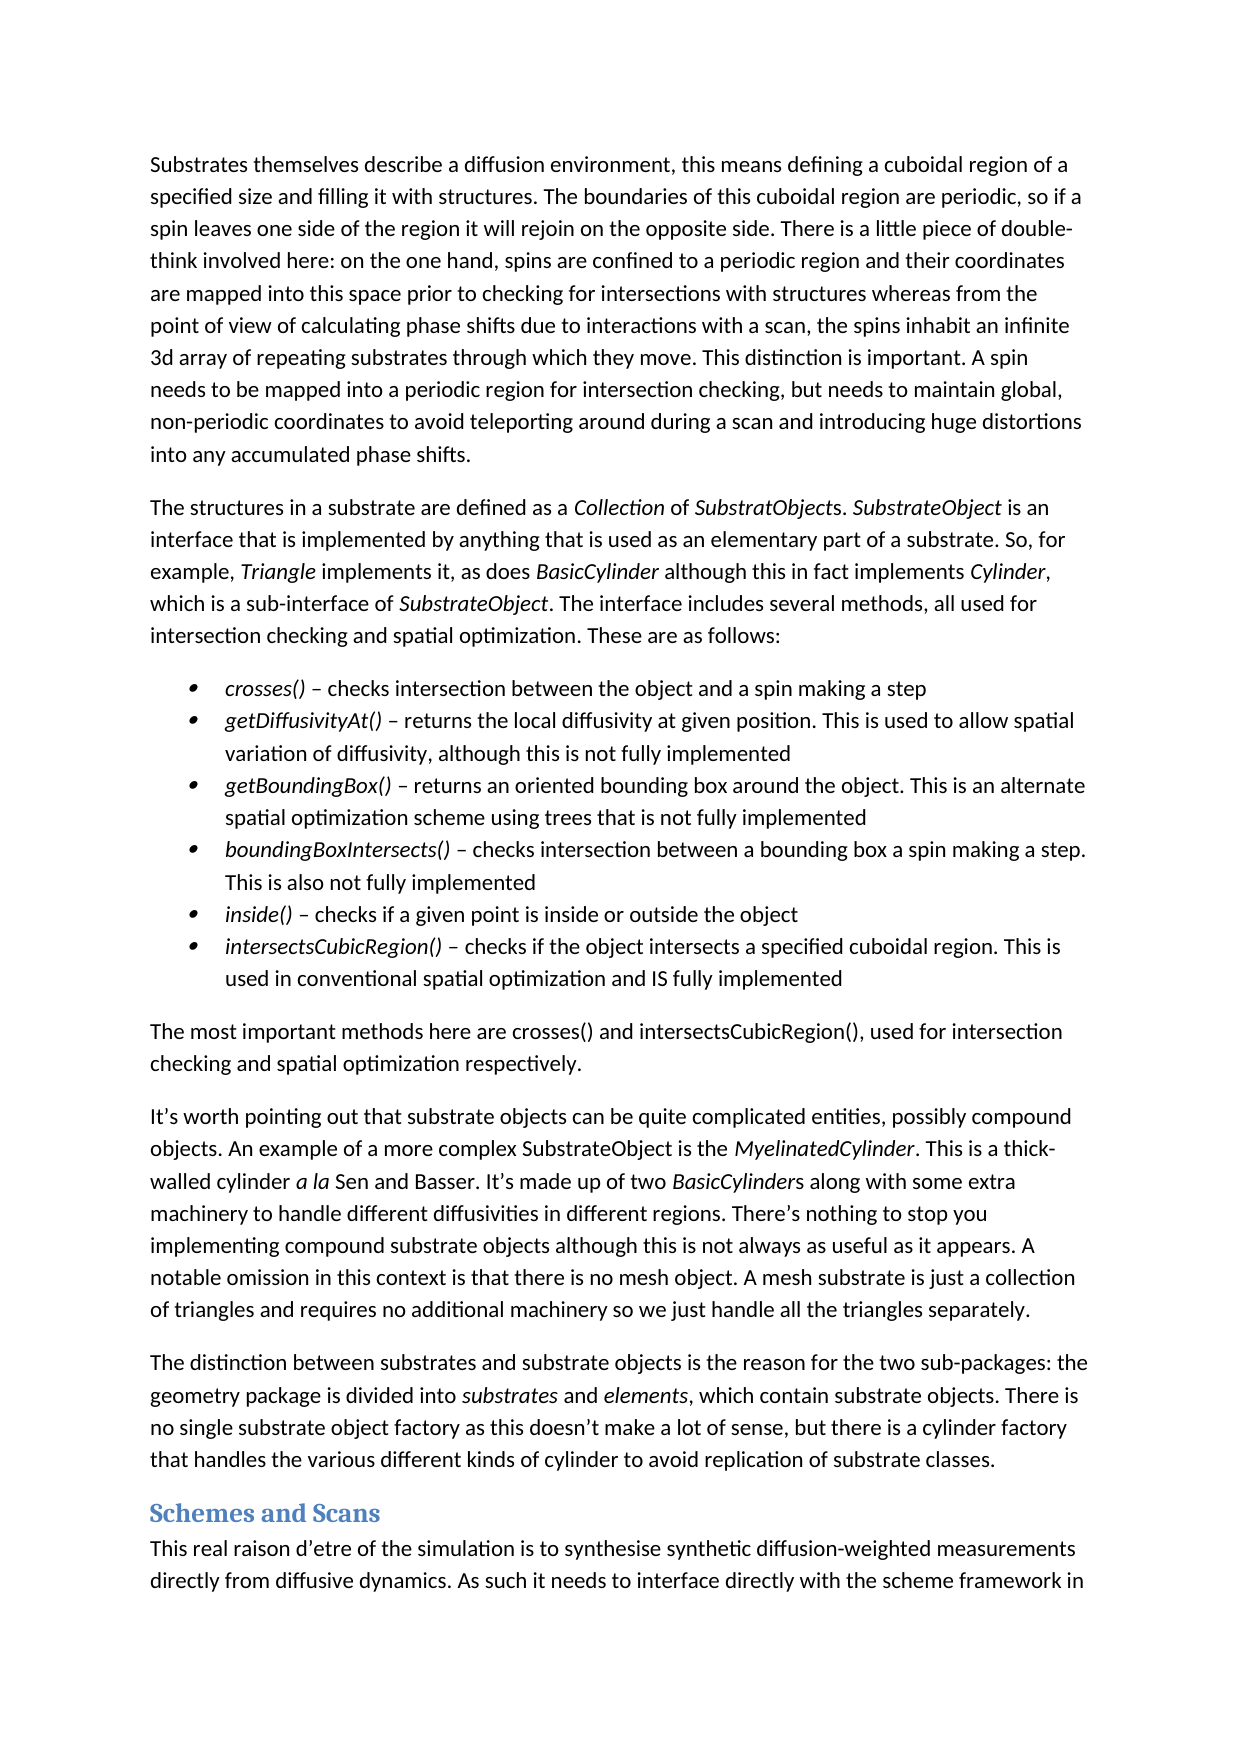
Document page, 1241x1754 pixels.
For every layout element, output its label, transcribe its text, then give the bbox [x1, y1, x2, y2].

text The most important methods here are crosses() and intersectsCubicRegion(), used for intersection checking and spatial optimization respectively. [150, 1017, 1090, 1077]
text Substrates themselves describe a diffusion environment, this means defining a cuboidal region of a specified size and filling it with structures. The boundaries of this cuboidal region are periodic, so if a spin leaves one side of the region it will rejoin on the opposite side. There is a little piece of double-think involved here: on the one hand, spins are confined to a periodic region and their coordinates are mapped into this space prior to checking for intersections with structures whereas from the point of view of calculating phase shifts due to interactions with a scan, the spins inhabit an infinite 3d array of repeating substrates through which they move. This distinction is important. A spin needs to be mapped into a periodic region for intersection checking, but needs to maintain global, non-periodic coordinates to avoid teleporting around during a scan and introducing huge distortions into any accumulated phase shifts. [150, 150, 1090, 468]
list inside() – checks if a given point is inside or outside the object [187, 900, 1090, 928]
list intersectsCubicRegion() – checks if the object intersects a specified cuboidal region. This is used in conventional spatial optimization and IS fully implemented [187, 932, 1090, 992]
text The structures in a substrate are defined as a Collection of SubstratObjects. SubstrateObject is an interface that is implemented by anything that is used as an elementary part of a substrate. So, for example, Triangle implements it, as does BasicCylinder although this in fact implements Cylinder, which is a sub-interface of SubstrateObject. The interface includes several methods, all used for intersection checking and spatial optimization. These are as follows: [150, 493, 1090, 649]
text The distinction between substrates and substrate objects is the reason for the two sub-packages: the geometry package is divided into substrates and elements, which contain substrate objects. There is no single substrate object factory as this doesn’t make a lot of sense, but there is a cylinder factory that handles the various different kinds of cylinder to avoid replication of substrate classes. [150, 1348, 1090, 1473]
list crosses() – checks intersection between the object and a spin making a step [187, 674, 1090, 702]
list getBoundingBox() – returns an oriented bounding box around the object. This is an alternate spatial optimization scheme using trees that is not fully implemented [187, 771, 1090, 831]
list boundingBoxIntersects() – checks intersection between a bounding box a spin making a step. This is also not fully implemented [187, 835, 1090, 896]
list getDiffusivityAt() – returns the local diffusivity at given position. This is used to allow spatial variation of diffusivity, although this is not fully implemented [187, 707, 1090, 767]
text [150, 1534, 1090, 1594]
text It’s worth pointing out that substrate objects can be quite complicated entities, possibly compound objects. An example of a more complex SubstrateObject is the MyelinatedCylinder. This is a thick-walled cylinder a la Sen and Basser. It’s made up of two BasicCylinders along with some extra machinery to handle different diffusivities in different regions. There’s nothing to stop you implementing compound substrate objects although this is not always as useful as it appears. A notable omission in this context is that there is no mesh object. A mesh substrate is just a collection of triangles and requires no additional machinery so we just handle all the triangles separately. [150, 1102, 1090, 1323]
subtitle Schemes and Scans [150, 1498, 1090, 1529]
